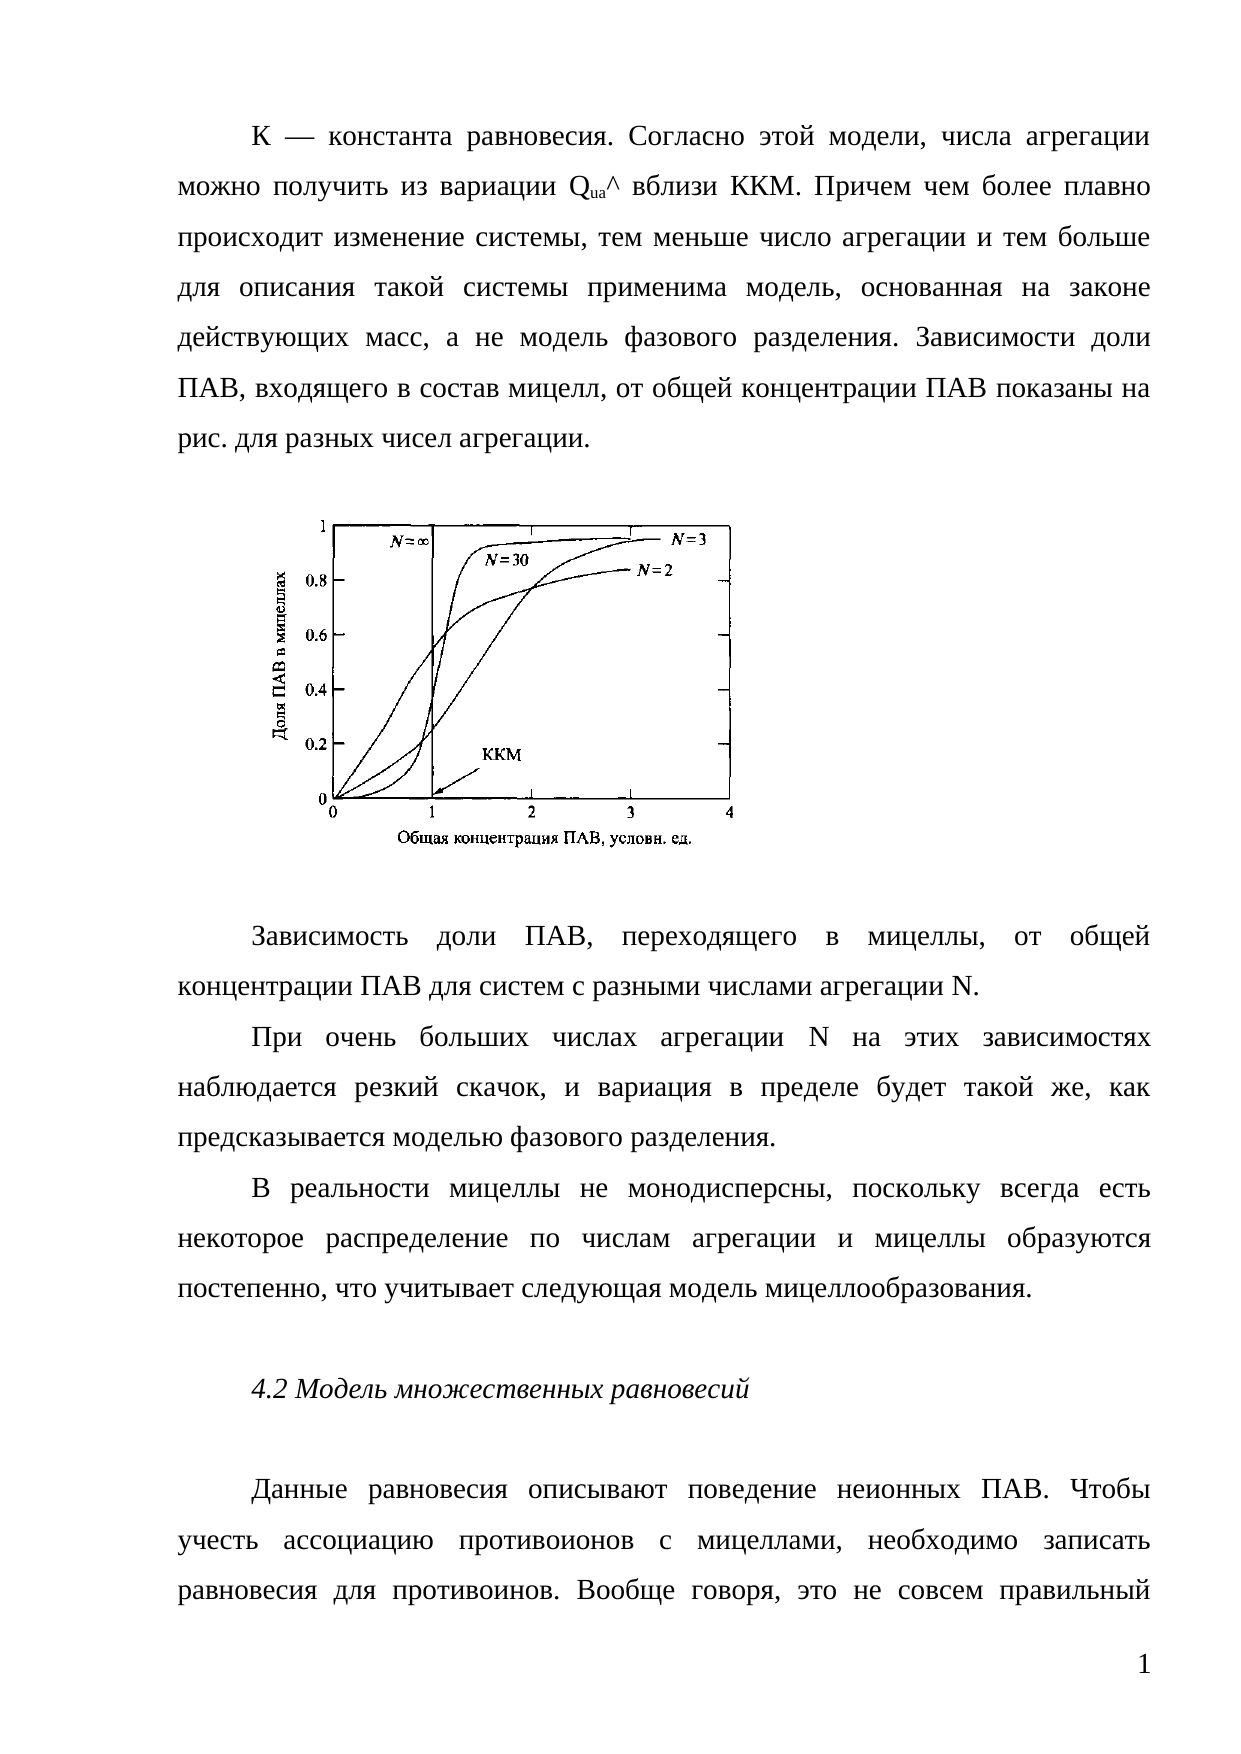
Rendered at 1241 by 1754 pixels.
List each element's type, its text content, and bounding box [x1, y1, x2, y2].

text В реальности мицеллы не монодисперсны, поскольку всегда есть некоторое распределение по числам агрегации и мицеллы образуются постепенно, что учитывает следующая модель мицеллообразования. [177, 1170, 1152, 1304]
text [177, 1472, 1152, 1606]
text К — константа равновесия. Согласно этой модели, числа агрегации можно получить из вариации Qua^ вблизи ККМ. Причем чем более плавно происходит изменение системы, тем меньше число агрегации и тем больше для описания такой системы применима модель, основанная на законе действующих масс, а не модель фазового разделения. Зависимости доли ПАВ, входящего в состав мицелл, от общей концентрации ПАВ показаны на рис. для разных чисел агрегации. [177, 118, 1152, 453]
text 4.2 Модель множественных равновесий [177, 1371, 1152, 1404]
text Зависимость доли ПАВ, переходящего в мицеллы, от общей концентрации ПАВ для систем с разными числами агрегации N. [177, 918, 1152, 1002]
text При очень больших числах агрегации N на этих зависимостях наблюдается резкий скачок, и вариация в пределе будет такой же, как предсказывается моделью фазового разделения. [177, 1019, 1152, 1153]
picture [251, 520, 733, 854]
